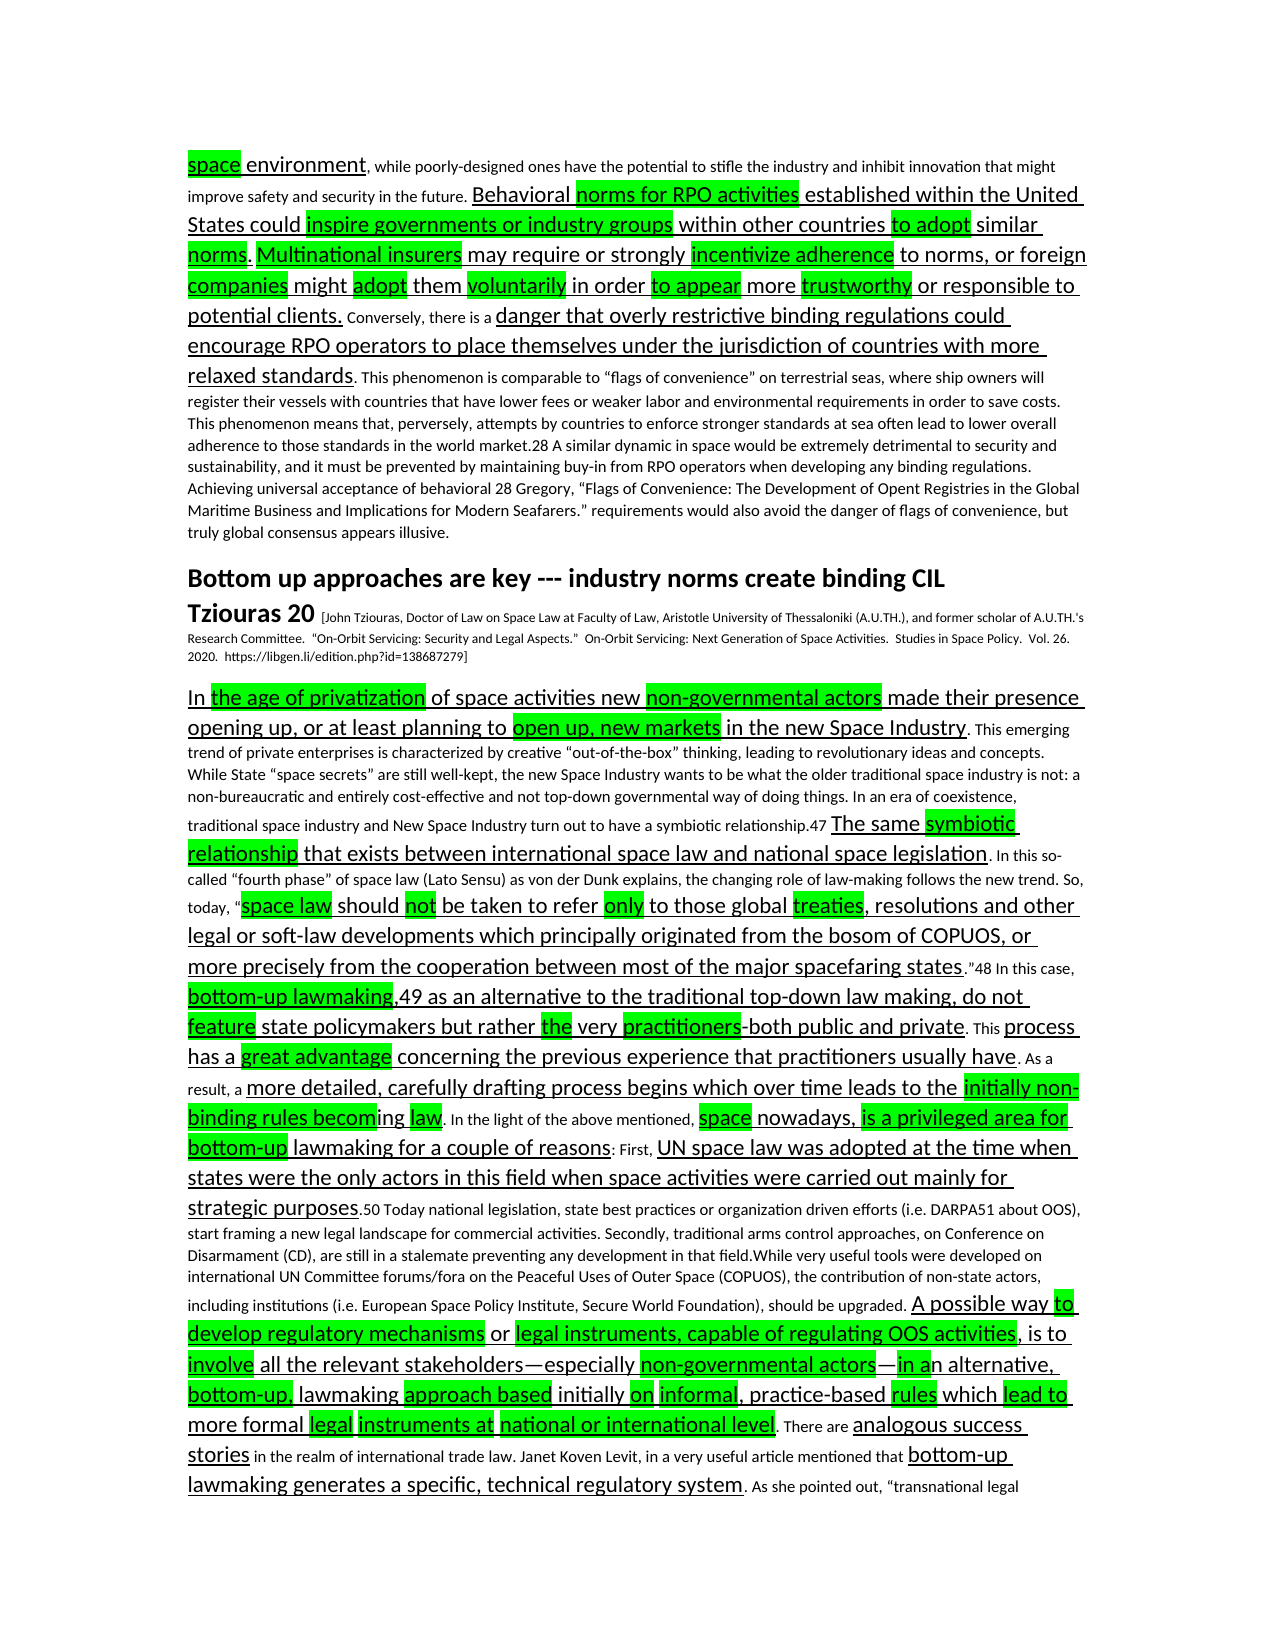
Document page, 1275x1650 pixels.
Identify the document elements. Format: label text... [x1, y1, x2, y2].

text Tziouras 20 [John Tziouras, Doctor of Law on Space Law at Faculty of Law, Aristotle University of Thessaloniki (A.U.TH.), and former scholar of A.U.TH.'s Research Committee. “On-Orbit Servicing: Security and Legal Aspects.” On-Orbit Servicing: Next Generation of Space Activities. Studies in Space Policy. Vol. 26. 2020. https://libgen.li/edition.php?id=138687279] [187, 596, 1087, 665]
subtitle Bottom up approaches are key --- industry norms create binding CIL [187, 561, 1087, 594]
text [187, 150, 1087, 543]
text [187, 683, 1087, 1498]
